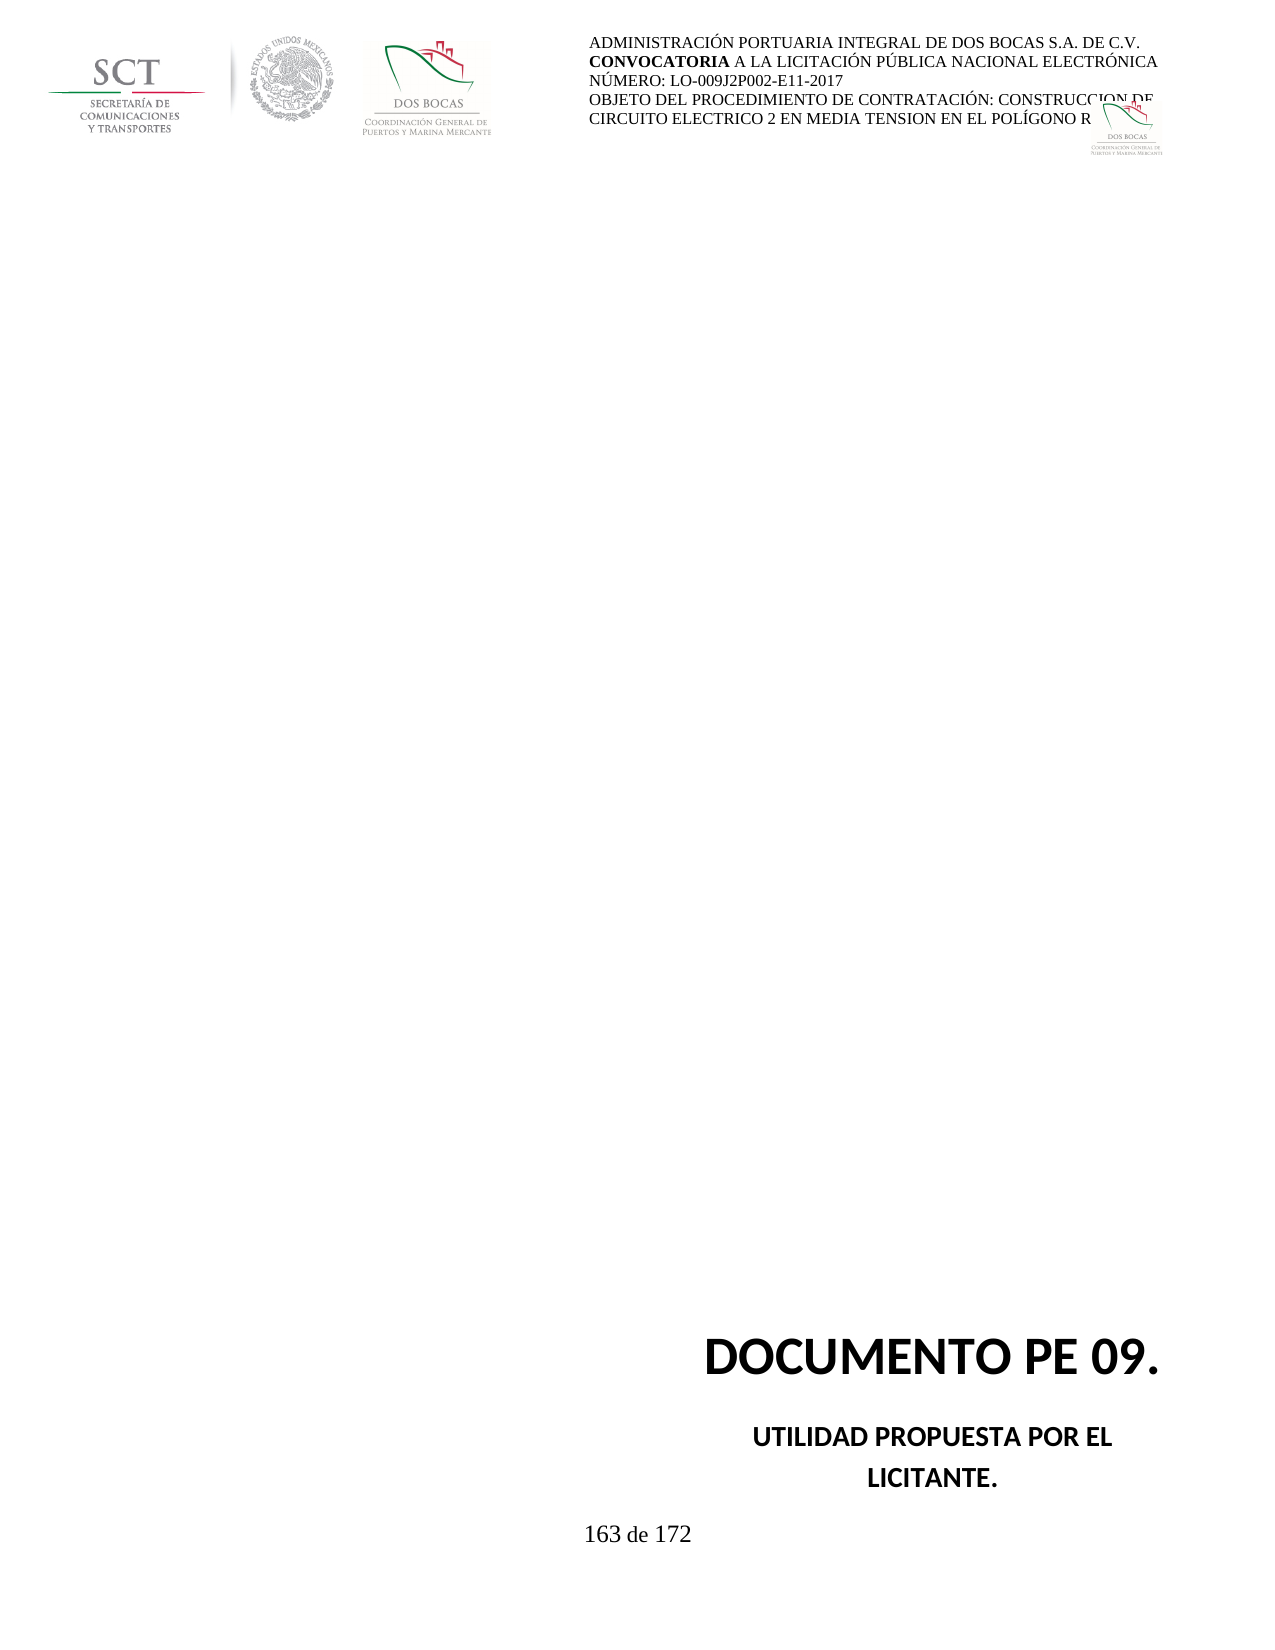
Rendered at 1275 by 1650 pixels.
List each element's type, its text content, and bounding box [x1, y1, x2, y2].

picture [362, 41, 492, 137]
picture [32, 21, 342, 137]
picture [1090, 101, 1163, 155]
text UTILIDAD PROPUESTA POR EL LICITANTE. [702, 1418, 1162, 1495]
text DOCUMENTO PE 09. [702, 1322, 1162, 1388]
